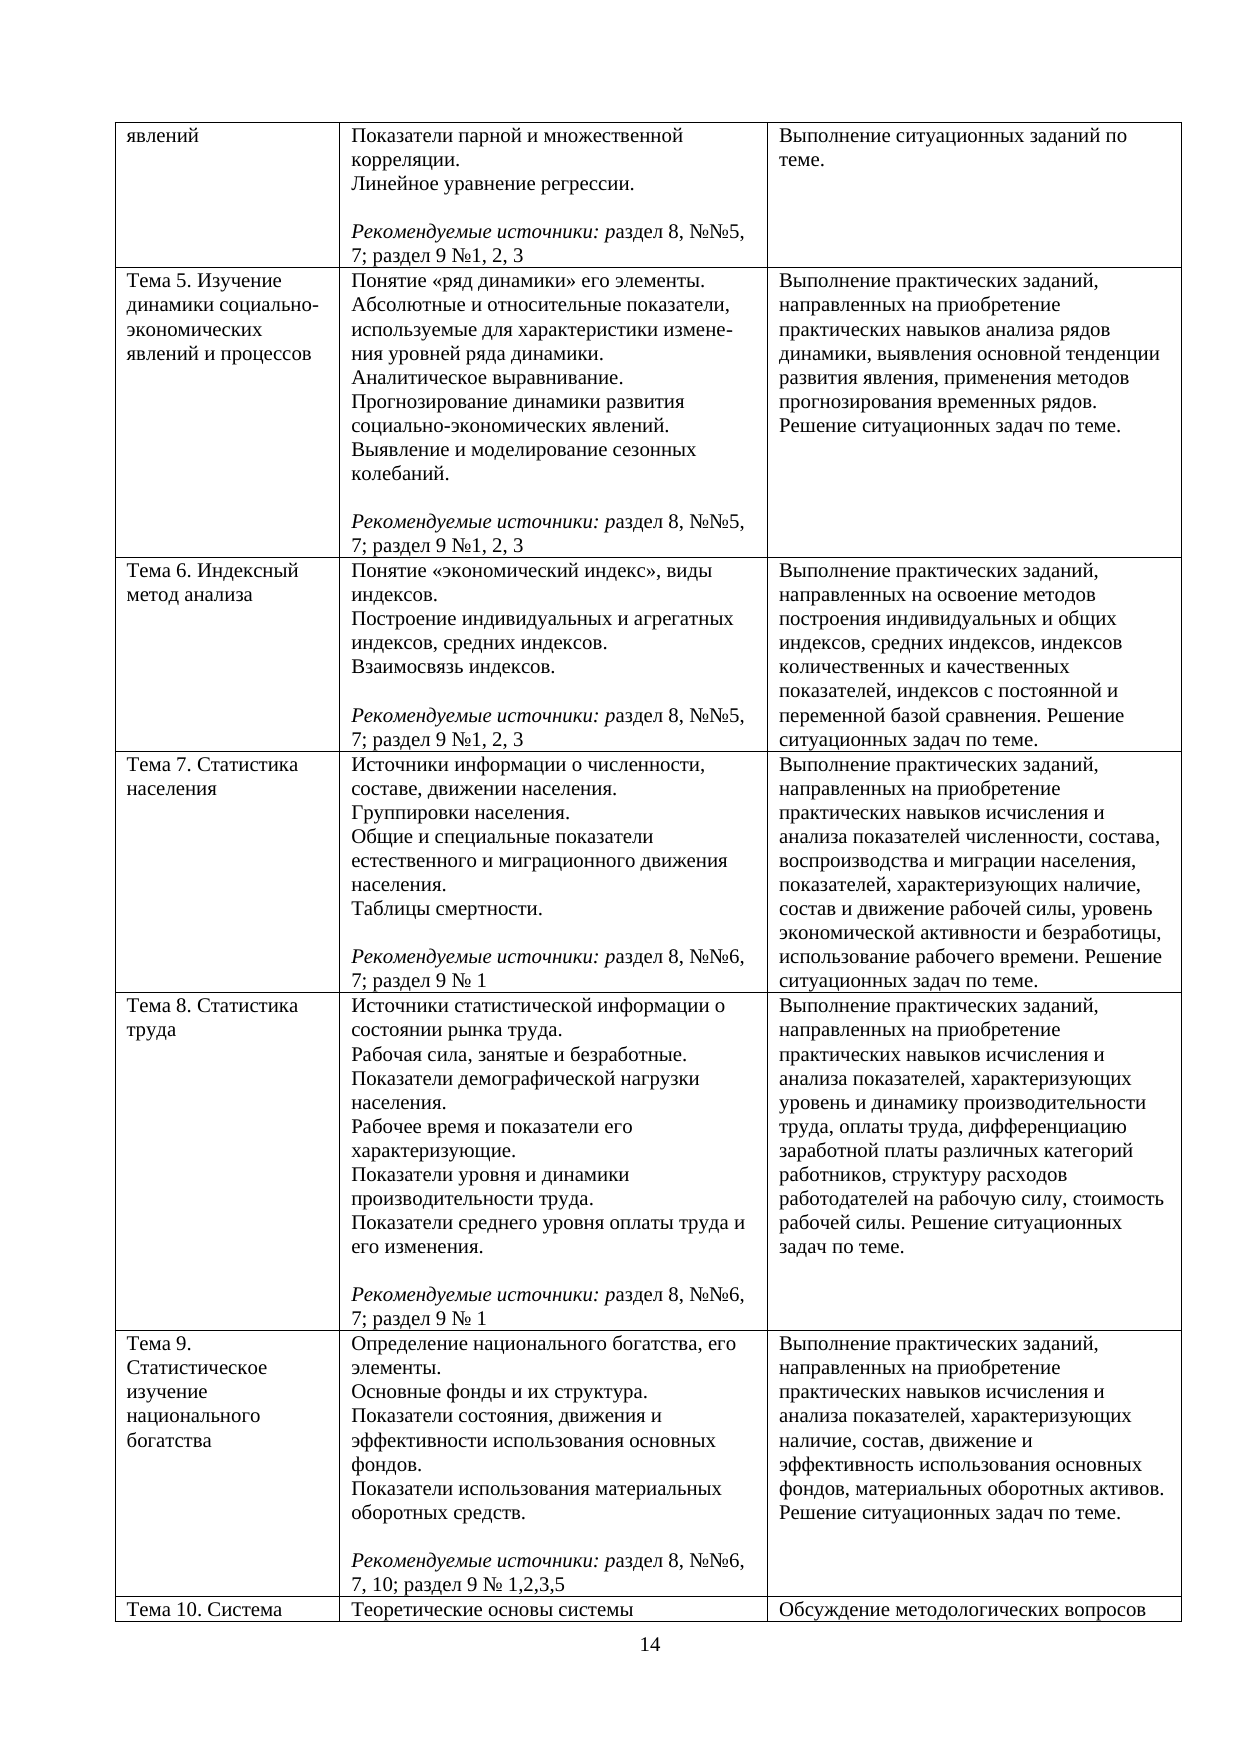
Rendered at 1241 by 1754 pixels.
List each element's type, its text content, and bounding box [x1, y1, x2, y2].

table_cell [340, 123, 767, 267]
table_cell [340, 1597, 767, 1621]
table_cell Определение национального богатства, его элементы. Основные фонды и их структура. Показатели состояния, движения и эффективности использования основных фондов. Показатели использования материальных оборотных средств. Рекомендуемые источники: раздел 8, №№6, 7, 10; раздел 9 № 1,2,3,5 [340, 1331, 767, 1596]
table_cell Выполнение практических заданий, направленных на приобретение практических навыков исчисления и анализа показателей, характеризующих наличие, состав, движение и эффективность использования основных фондов, материальных оборотных активов. Решение ситуационных задач по теме. [768, 1331, 1181, 1596]
table_cell Тема 7. Статистика населения [116, 752, 339, 992]
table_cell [116, 1597, 339, 1621]
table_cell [116, 123, 339, 267]
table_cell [768, 1597, 1181, 1621]
table_cell Источники статистической информации о состоянии рынка труда. Рабочая сила, занятые и безработные. Показатели демографической нагрузки населения. Рабочее время и показатели его характеризующие. Показатели уровня и динамики производительности труда. Показатели среднего уровня оплаты труда и его изменения. Рекомендуемые источники: раздел 8, №№6, 7; раздел 9 № 1 [340, 993, 767, 1330]
table_cell Выполнение практических заданий, направленных на приобретение практических навыков исчисления и анализа показателей численности, состава, воспроизводства и миграции населения, показателей, характеризующих наличие, состав и движение рабочей силы, уровень экономической активности и безработицы, использование рабочего времени. Решение ситуационных задач по теме. [768, 752, 1181, 992]
table_cell Тема 9. Статистическое изучение национального богатства [116, 1331, 339, 1596]
table_cell Тема 8. Статистика труда [116, 993, 339, 1330]
table_cell Выполнение практических заданий, направленных на освоение методов построения индивидуальных и общих индексов, средних индексов, индексов количественных и качественных показателей, индексов с постоянной и переменной базой сравнения. Решение ситуационных задач по теме. [768, 558, 1181, 751]
table_cell Понятие «экономический индекс», виды индексов. Построение индивидуальных и агрегатных индексов, средних индексов. Взаимосвязь индексов. Рекомендуемые источники: раздел 8, №№5, 7; раздел 9 №1, 2, 3 [340, 558, 767, 751]
table_cell Источники информации о численности, составе, движении населения. Группировки населения. Общие и специальные показатели естественного и миграционного движения населения. Таблицы смертности. Рекомендуемые источники: раздел 8, №№6, 7; раздел 9 № 1 [340, 752, 767, 992]
table_cell Понятие «ряд динамики» его элементы. Абсолютные и относительные показатели, используемые для характеристики изменения уровней ряда динамики. Аналитическое выравнивание. Прогнозирование динамики развития социально-экономических явлений. Выявление и моделирование сезонных колебаний. Рекомендуемые источники: раздел 8, №№5, 7; раздел 9 №1, 2, 3 [340, 268, 767, 557]
table_cell Выполнение практических заданий, направленных на приобретение практических навыков анализа рядов динамики, выявления основной тенденции развития явления, применения методов прогнозирования временных рядов. Решение ситуационных задач по теме. [768, 268, 1181, 557]
table_cell Тема 5. Изучение динамики социально-экономических явлений и процессов [116, 268, 339, 557]
table_cell Выполнение практических заданий, направленных на приобретение практических навыков исчисления и анализа показателей, характеризующих уровень и динамику производительности труда, оплаты труда, дифференциацию заработной платы различных категорий работников, структуру расходов работодателей на рабочую силу, стоимость рабочей силы. Решение ситуационных задач по теме. [768, 993, 1181, 1330]
table_cell Тема 6. Индексный метод анализа [116, 558, 339, 751]
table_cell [768, 123, 1181, 267]
